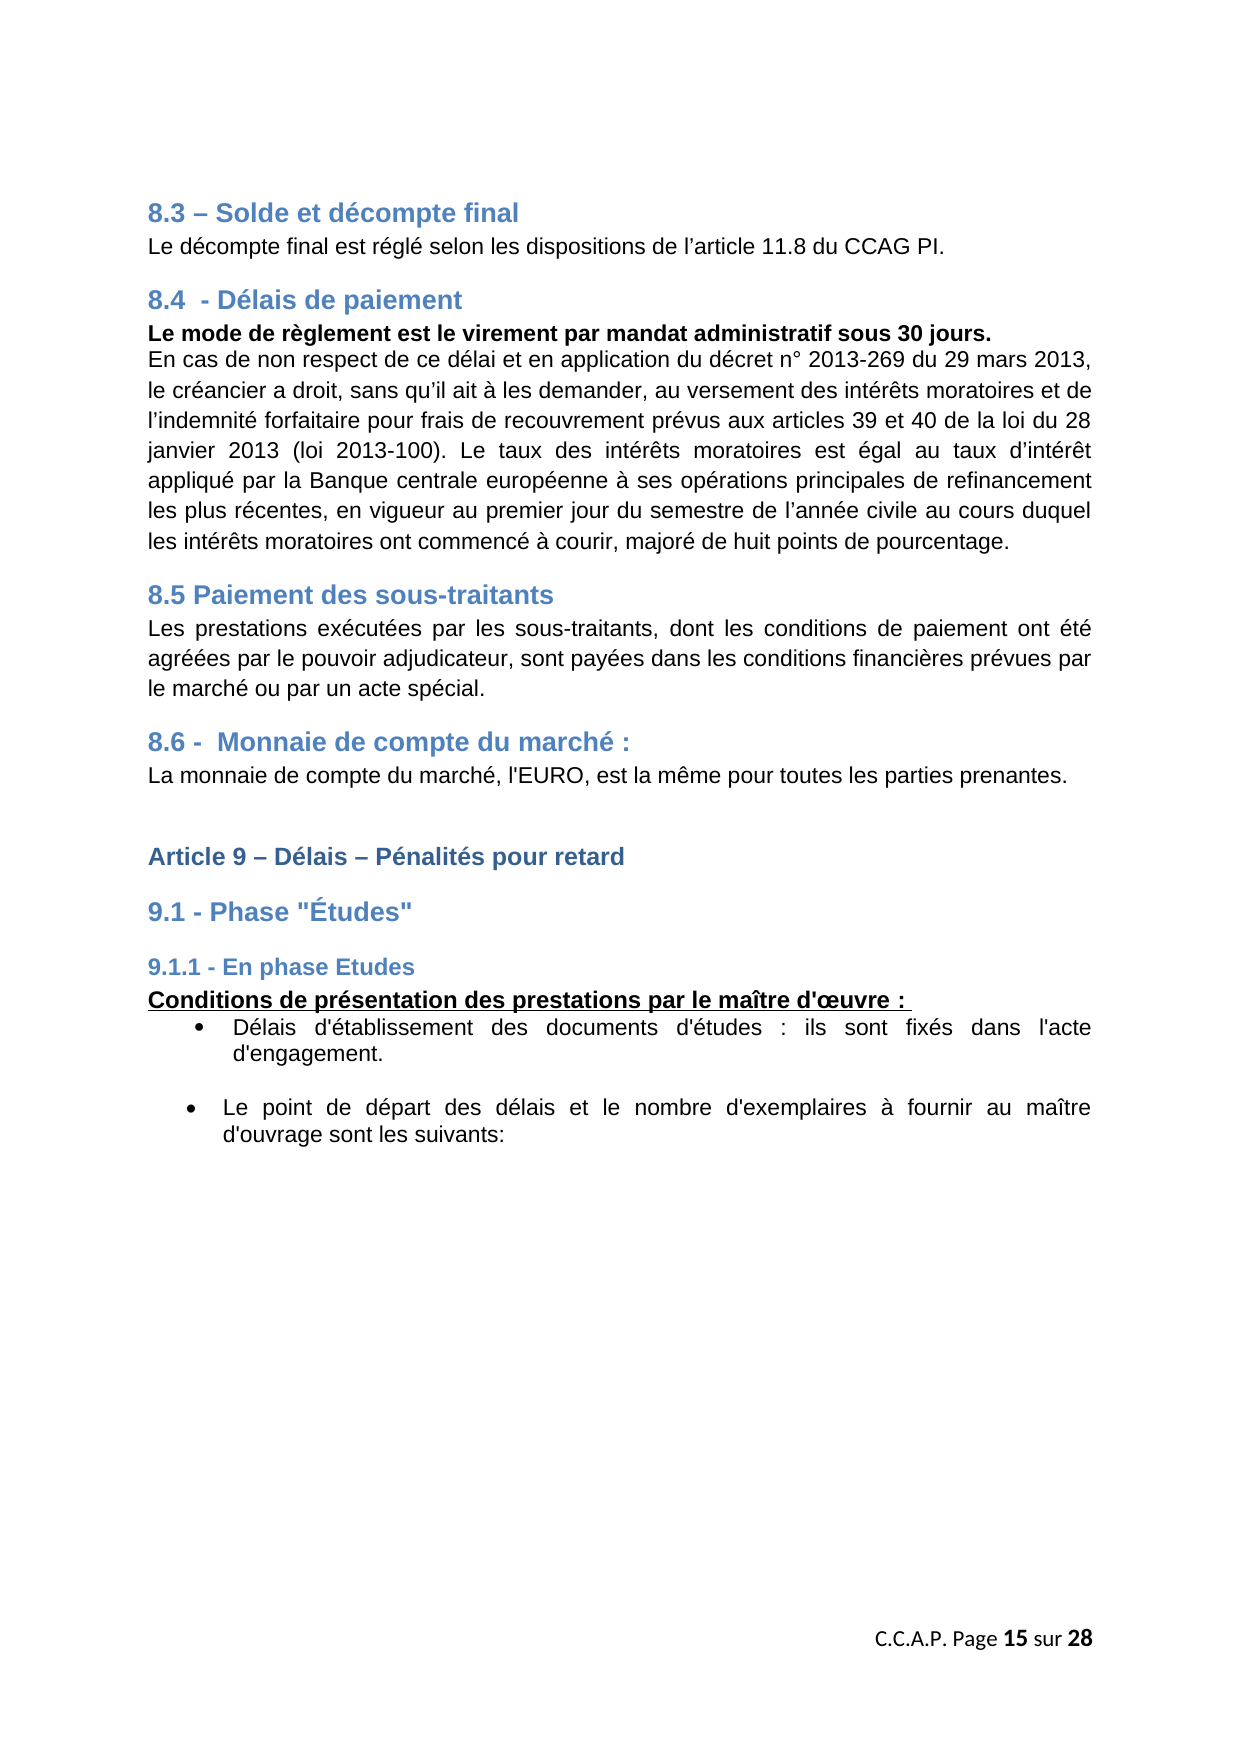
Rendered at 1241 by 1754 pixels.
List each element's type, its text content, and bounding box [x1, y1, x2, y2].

subtitle 9.1 - Phase "Études" [148, 896, 1093, 927]
subtitle 8.6 - Monnaie de compte du marché : [148, 726, 1093, 757]
subtitle 9.1.1 - En phase Etudes [148, 953, 1093, 981]
text La monnaie de compte du marché, l'EURO, est la même pour toutes les parties prenantes. [148, 762, 1093, 788]
subtitle 8.5 Paiement des sous-traitants [148, 579, 1093, 610]
subtitle Article 9 – Délais – Pénalités pour retard [148, 842, 1093, 871]
text Les prestations exécutées par les sous-traitants, dont les conditions de paiement ont été agréées par le pouvoir adjudicateur, sont payées dans les conditions financières prévues par le marché ou par un acte spécial. [148, 615, 1093, 701]
text En cas de non respect de ce délai et en application du décret n° 2013-269 du 29 mars 2013, le créancier a droit, sans qu’il ait à les demander, au versement des intérêts moratoires et de l’indemnité forfaitaire pour frais de recouvrement prévus aux articles 39 et 40 de la loi du 28 janvier 2013 (loi 2013-100). Le taux des intérêts moratoires est égal au taux d’intérêt appliqué par la Banque centrale européenne à ses opérations principales de refinancement les plus récentes, en vigueur au premier jour du semestre de l’année civile au cours duquel les intérêts moratoires ont commencé à courir, majoré de huit points de pourcentage. [148, 346, 1093, 554]
text Le mode de règlement est le virement par mandat administratif sous 30 jours. [148, 320, 1093, 346]
text Conditions de présentation des prestations par le maître d'œuvre : [148, 984, 1093, 1013]
subtitle 8.3 – Solde et décompte final [148, 197, 1093, 228]
text Le décompte final est réglé selon les dispositions de l’article 11.8 du CCAG PI. [148, 233, 1093, 259]
list Le point de départ des délais et le nombre d'exemplaires à fournir au maître d'ouvrage sont les suivants: [185, 1093, 1093, 1147]
subtitle 8.4 - Délais de paiement [148, 284, 1093, 315]
list Délais d'établissement des documents d'études : ils sont fixés dans l'acte d'engagement. [195, 1013, 1093, 1066]
